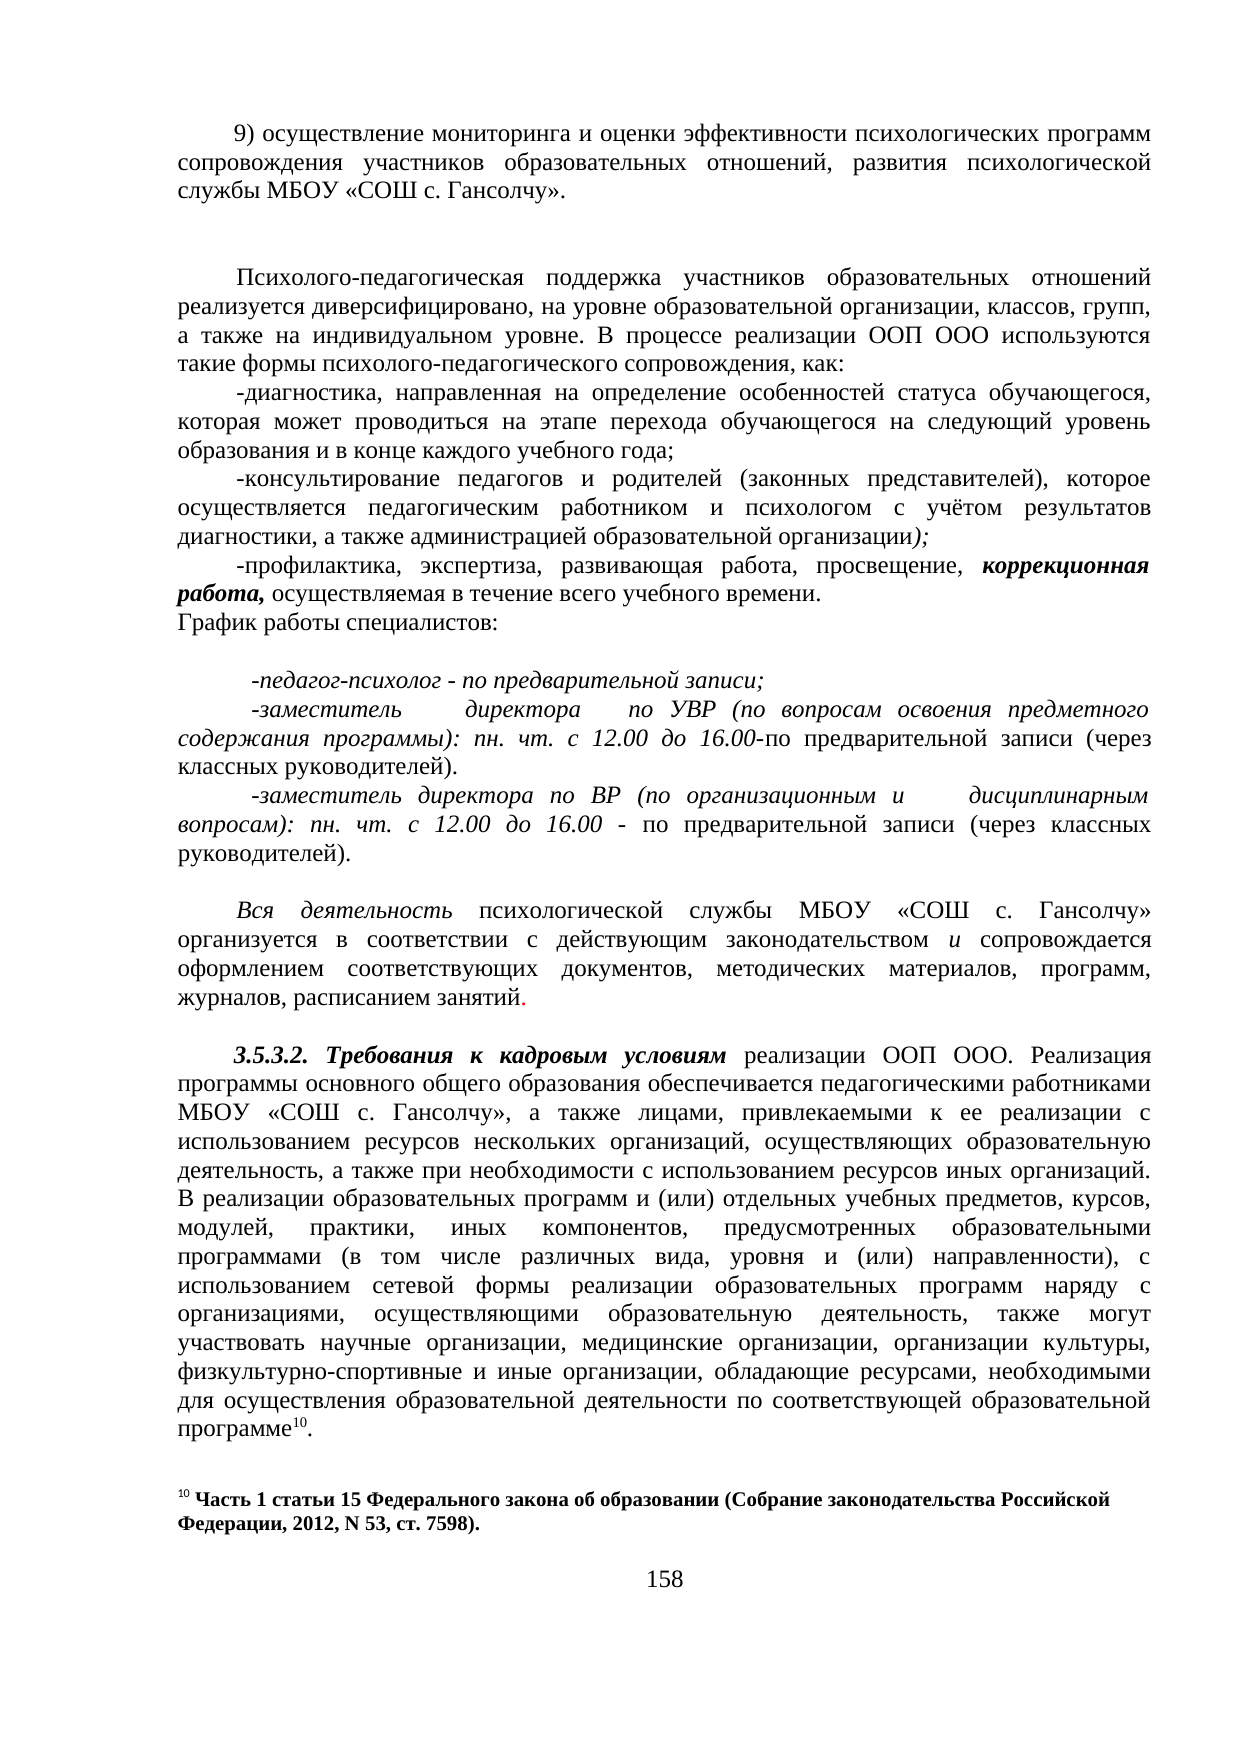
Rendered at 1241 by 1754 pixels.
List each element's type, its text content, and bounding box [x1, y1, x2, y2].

text -консультирование педагогов и родителей (законных представителей), которое осуществляется педагогическим работником и психологом с учётом результатов диагностики, а также администрацией образовательной организации); [177, 463, 1152, 550]
text -педагог-психолог - по предварительной записи; [177, 665, 1152, 694]
text График работы специалистов: [177, 607, 1152, 636]
text 3.5.3.2. Требования к кадровым условиям реализации ООП ООО. Реализация программы основного общего образования обеспечивается педагогическими работниками МБОУ «СОШ с. Гансолчу», а также лицами, привлекаемыми к ее реализации с использованием ресурсов нескольких организаций, осуществляющих образовательную деятельность, а также при необходимости с использованием ресурсов иных организаций. В реализации образовательных программ и (или) отдельных учебных предметов, курсов, модулей, практики, иных компонентов, предусмотренных образовательными программами (в том числе различных вида, уровня и (или) направленности), с использованием сетевой формы реализации образовательных программ наряду с организациями, осуществляющими образовательную деятельность, также могут участвовать научные организации, медицинские организации, организации культуры, физкультурно-спортивные и иные организации, обладающие ресурсами, необходимыми для осуществления образовательной деятельности по соответствующей образовательной программе. [177, 1040, 1152, 1442]
text Вся деятельность психологической службы МБОУ «СОШ с. Гансолчу» организуется в соответствии с действующим законодательством и сопровождается оформлением соответствующих документов, методических материалов, программ, журналов, расписанием занятий. [177, 896, 1152, 1011]
text 9) осуществление мониторинга и оценки эффективности психологических программ сопровождения участников образовательных отношений, развития психологической службы МБОУ «СОШ с. Гансолчу». [177, 118, 1152, 204]
text -профилактика, экспертиза, развивающая работа, просвещение, коррекционная работа, осуществляемая в течение всего учебного времени. [177, 550, 1152, 607]
text -заместитель директора по УВР (по вопросам освоения предметного содержания программы): пн. чт. с 12.00 до 16.00-по предварительной записи (через классных руководителей). [178, 694, 1152, 780]
text Психолого-педагогическая поддержка участников образовательных отношений реализуется диверсифицировано, на уровне образовательной организации, классов, групп, а также на индивидуальном уровне. В процессе реализации ООП ООО используются такие формы психолого-педагогического сопровождения, как: [177, 262, 1152, 377]
text -диагностика, направленная на определение особенностей статуса обучающегося, которая может проводиться на этапе перехода обучающегося на следующий уровень образования и в конце каждого учебного года; [177, 377, 1152, 463]
text -заместитель директора по ВР (по организационным и дисциплинарным вопросам): пн. чт. с 12.00 до 16.00 - по предварительной записи (через классных руководителей). [178, 780, 1152, 866]
